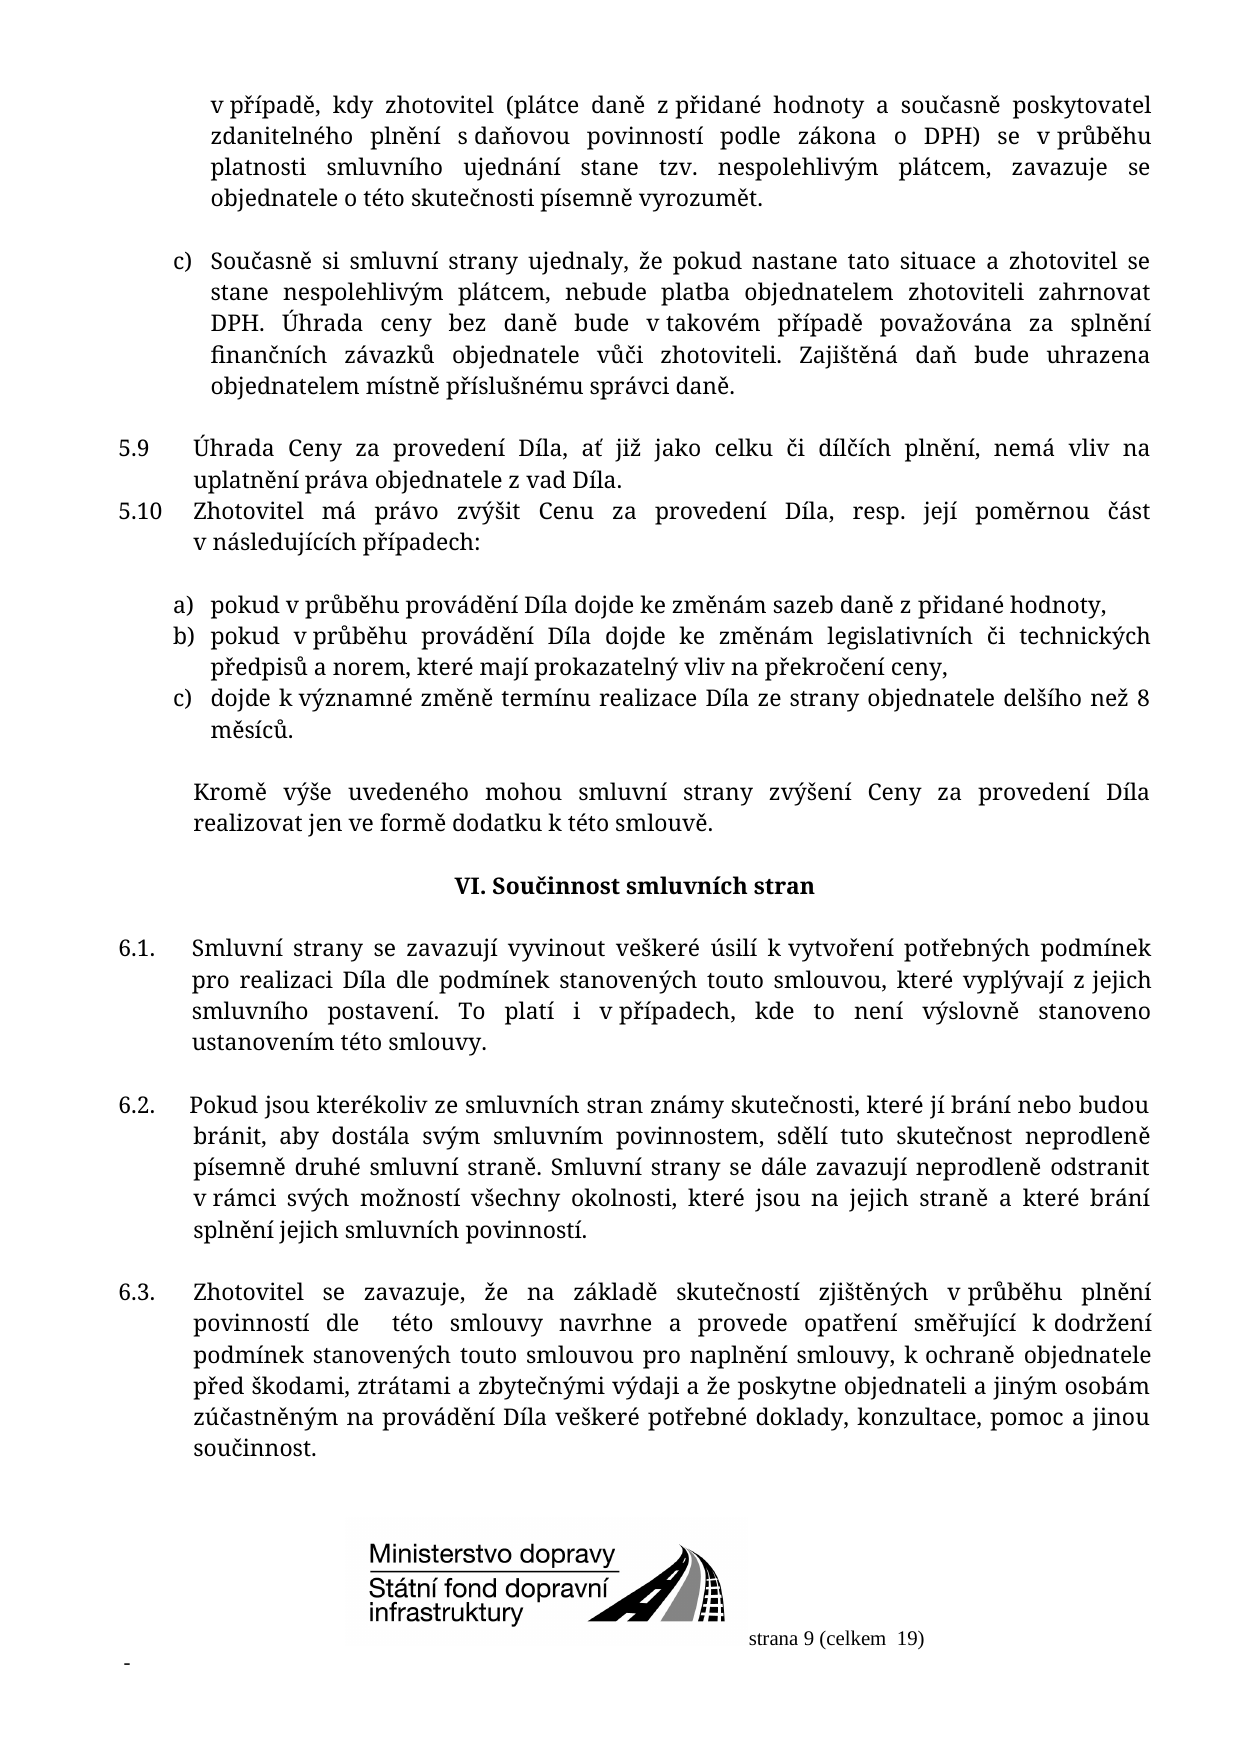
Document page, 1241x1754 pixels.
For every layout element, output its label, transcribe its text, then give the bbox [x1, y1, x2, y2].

text VI. Součinnost smluvních stran [118, 870, 1152, 901]
list dojde k významné změně termínu realizace Díla ze strany objednatele delšího než 8 měsíců. [173, 682, 1152, 745]
list pokud v průběhu provádění Díla dojde ke změnám legislativních či technických předpisů a norem, které mají prokazatelný vliv na překročení ceny, [173, 620, 1152, 682]
list pokud v průběhu provádění Díla dojde ke změnám sazeb daně z přidané hodnoty, [173, 589, 1152, 620]
picture [345, 1517, 749, 1646]
list Současně si smluvní strany ujednaly, že pokud nastane tato situace a zhotovitel se stane nespolehlivým plátcem, nebude platba objednatelem zhotoviteli zahrnovat DPH. Úhrada ceny bez daně bude v takovém případě považována za splnění finančních závazků objednatele vůči zhotoviteli. Zajištěná daň bude uhrazena objednatelem místně příslušnému správci daně. [173, 245, 1152, 401]
text 6.2. Pokud jsou kterékoliv ze smluvních stran známy skutečnosti, které jí brání nebo budou bránit, aby dostála svým smluvním povinnostem, sdělí tuto skutečnost neprodleně písemně druhé smluvní straně. Smluvní strany se dále zavazují neprodleně odstranit v rámci svých možností všechny okolnosti, které jsou na jejich straně a které brání splnění jejich smluvních povinností. [118, 1089, 1152, 1245]
list Úhrada Ceny za provedení Díla, ať již jako celku či dílčích plnění, nemá vliv na uplatnění práva objednatele z vad Díla. [118, 432, 1152, 495]
text Kromě výše uvedeného mohou smluvní strany zvýšení Ceny za provedení Díla realizovat jen ve formě dodatku k této smlouvě. [193, 776, 1152, 839]
list Zhotovitel má právo zvýšit Cenu za provedení Díla, resp. její poměrnou část v následujících případech: [118, 495, 1152, 557]
text 6.3. Zhotovitel se zavazuje, že na základě skutečností zjištěných v průběhu plnění povinností dle této smlouvy navrhne a provede opatření směřující k dodržení podmínek stanovených touto smlouvou pro naplnění smlouvy, k ochraně objednatele před škodami, ztrátami a zbytečnými výdaji a že poskytne objednateli a jiným osobám zúčastněným na provádění Díla veškeré potřebné doklady, konzultace, pomoc a jinou součinnost. [118, 1276, 1152, 1464]
text 6.1. Smluvní strany se zavazují vyvinout veškeré úsilí k vytvoření potřebných podmínek pro realizaci Díla dle podmínek stanovených touto smlouvou, které vyplývají z jejich smluvního postavení. To platí i v případech, kde to není výslovně stanoveno ustanovením této smlouvy. [118, 932, 1152, 1057]
